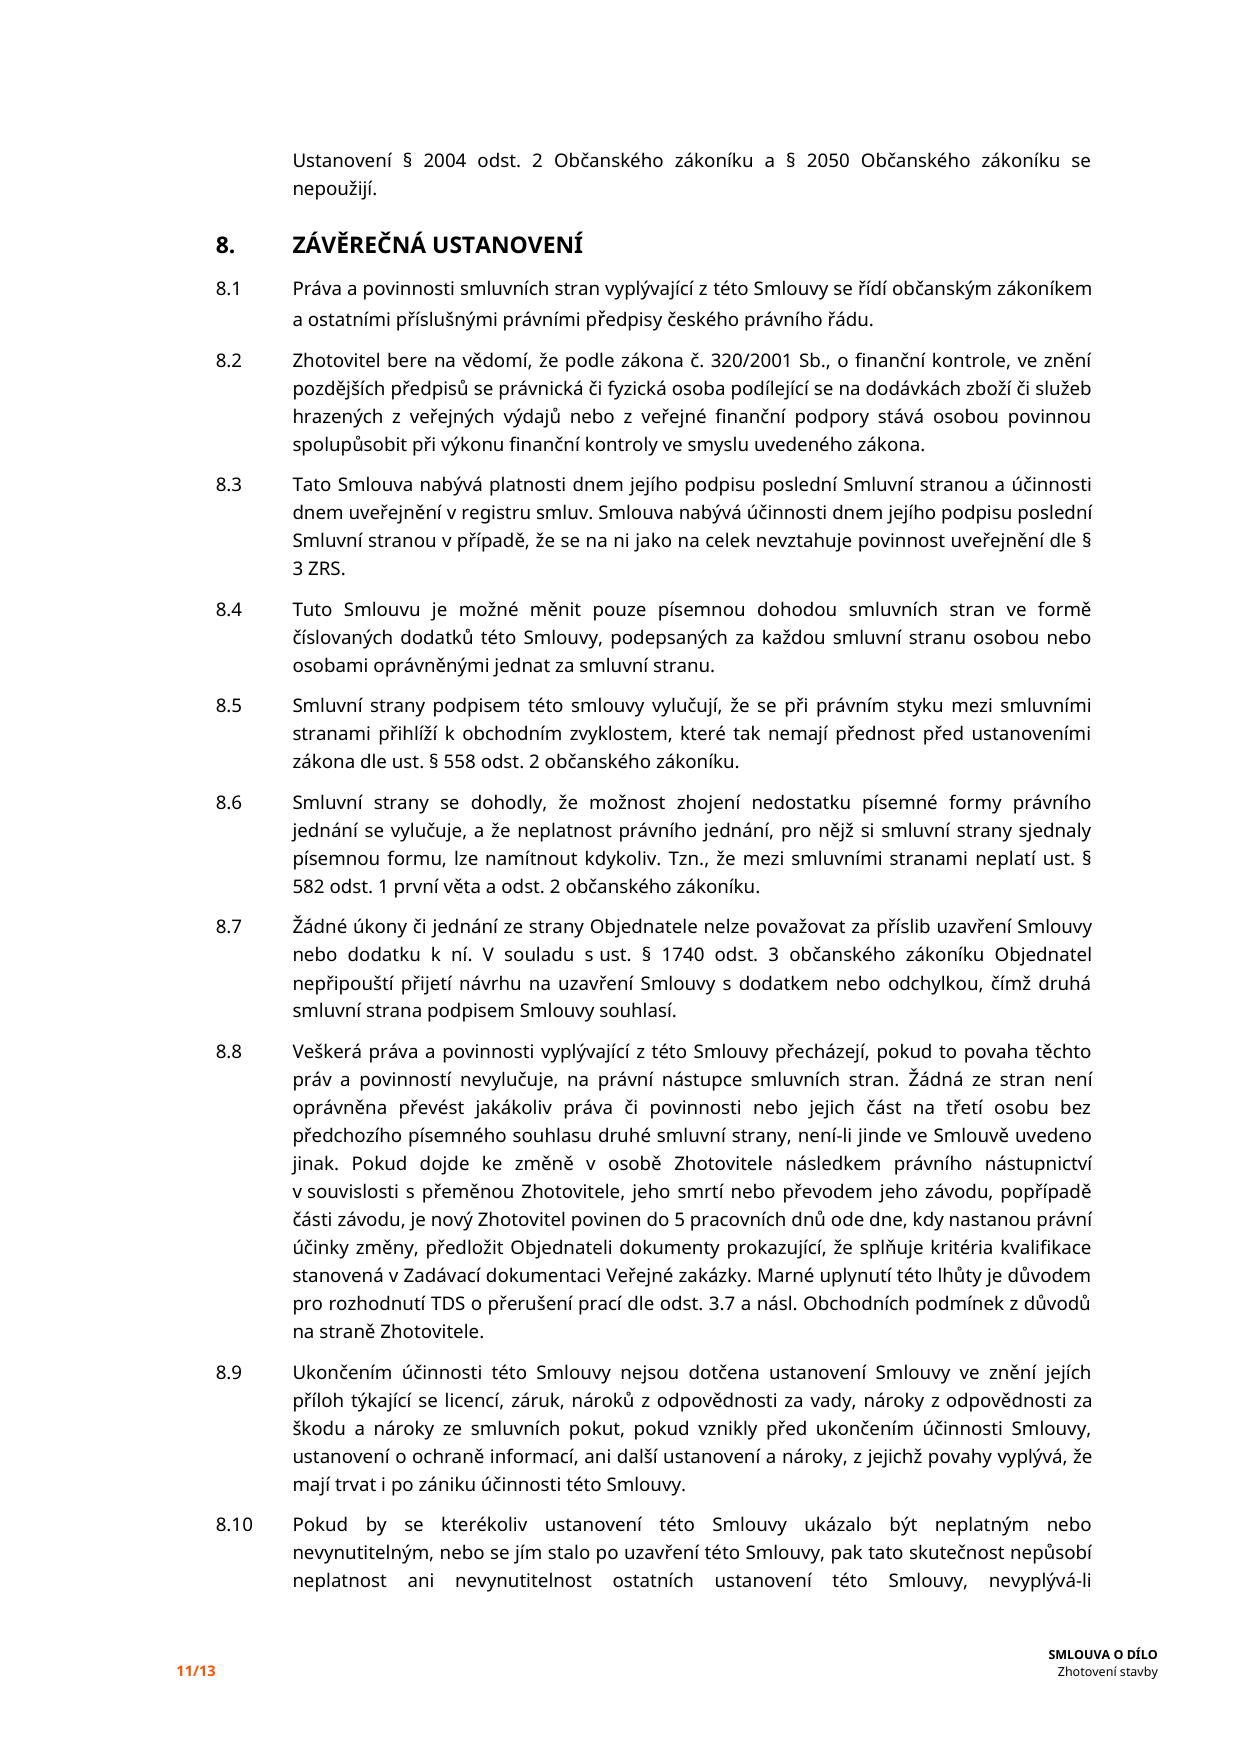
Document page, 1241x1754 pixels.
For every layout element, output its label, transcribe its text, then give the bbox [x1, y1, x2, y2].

text Zhotovitel bere na vědomí, že podle zákona č. 320/2001 Sb., o finanční kontrole, ve znění pozdějších předpisů se právnická či fyzická osoba podílející se na dodávkách zboží či služeb hrazených z veřejných výdajů nebo z veřejné finanční podpory stává osobou povinnou spolupůsobit při výkonu finanční kontroly ve smyslu uvedeného zákona. [216, 347, 1093, 456]
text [216, 1512, 1093, 1593]
text Žádné úkony či jednání ze strany Objednatele nelze považovat za příslib uzavření Smlouvy nebo dodatku k ní. V souladu s ust. § 1740 odst. 3 občanského zákoníku Objednatel nepřipouští přijetí návrhu na uzavření Smlouvy s dodatkem nebo odchylkou, čímž druhá smluvní strana podpisem Smlouvy souhlasí. [216, 914, 1093, 1023]
text Ukončením účinnosti této Smlouvy nejsou dotčena ustanovení Smlouvy ve znění jejích příloh týkající se licencí, záruk, nároků z odpovědnosti za vady, nároky z odpovědnosti za škodu a nároky ze smluvních pokut, pokud vznikly před ukončením účinnosti Smlouvy, ustanovení o ochraně informací, ani další ustanovení a nároky, z jejichž povahy vyplývá, že mají trvat i po zániku účinnosti této Smlouvy. [216, 1359, 1093, 1497]
text ZÁVĚREČNÁ USTANOVENÍ [216, 228, 1093, 260]
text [216, 147, 1093, 201]
text Tato Smlouva nabývá platnosti dnem jejího podpisu poslední Smluvní stranou a účinnosti dnem uveřejnění v registru smluv. Smlouva nabývá účinnosti dnem jejího podpisu poslední Smluvní stranou v případě, že se na ni jako na celek nevztahuje povinnost uveřejnění dle § 3 ZRS. [216, 471, 1093, 581]
text Smluvní strany se dohodly, že možnost zhojení nedostatku písemné formy právního jednání se vylučuje, a že neplatnost právního jednání, pro nějž si smluvní strany sjednaly písemnou formu, lze namítnout kdykoliv. Tzn., že mezi smluvními stranami neplatí ust. § 582 odst. 1 první věta a odst. 2 občanského zákoníku. [216, 789, 1093, 899]
text Smluvní strany podpisem této smlouvy vylučují, že se při právním styku mezi smluvními stranami přihlíží k obchodním zvyklostem, které tak nemají přednost před ustanoveními zákona dle ust. § 558 odst. 2 občanského zákoníku. [216, 693, 1093, 774]
text Práva a povinnosti smluvních stran vyplývající z této Smlouvy se řídí občanským zákoníkem a ostatními příslušnými právními předpisy českého právního řádu. [216, 275, 1093, 332]
text Veškerá práva a povinnosti vyplývající z této Smlouvy přecházejí, pokud to povaha těchto práv a povinností nevylučuje, na právní nástupce smluvních stran. Žádná ze stran není oprávněna převést jakákoliv práva či povinnosti nebo jejich část na třetí osobu bez předchozího písemného souhlasu druhé smluvní strany, není-li jinde ve Smlouvě uvedeno jinak. Pokud dojde ke změně v osobě Zhotovitele následkem právního nástupnictví v souvislosti s přeměnou Zhotovitele, jeho smrtí nebo převodem jeho závodu, popřípadě části závodu, je nový Zhotovitel povinen do 5 pracovních dnů ode dne, kdy nastanou právní účinky změny, předložit Objednateli dokumenty prokazující, že splňuje kritéria kvalifikace stanovená v Zadávací dokumentaci Veřejné zakázky. Marné uplynutí této lhůty je důvodem pro rozhodnutí TDS o přerušení prací dle odst. 3.7 a násl. Obchodních podmínek z důvodů na straně Zhotovitele. [216, 1038, 1093, 1344]
text Tuto Smlouvu je možné měnit pouze písemnou dohodou smluvních stran ve formě číslovaných dodatků této Smlouvy, podepsaných za každou smluvní stranu osobou nebo osobami oprávněnými jednat za smluvní stranu. [216, 596, 1093, 678]
